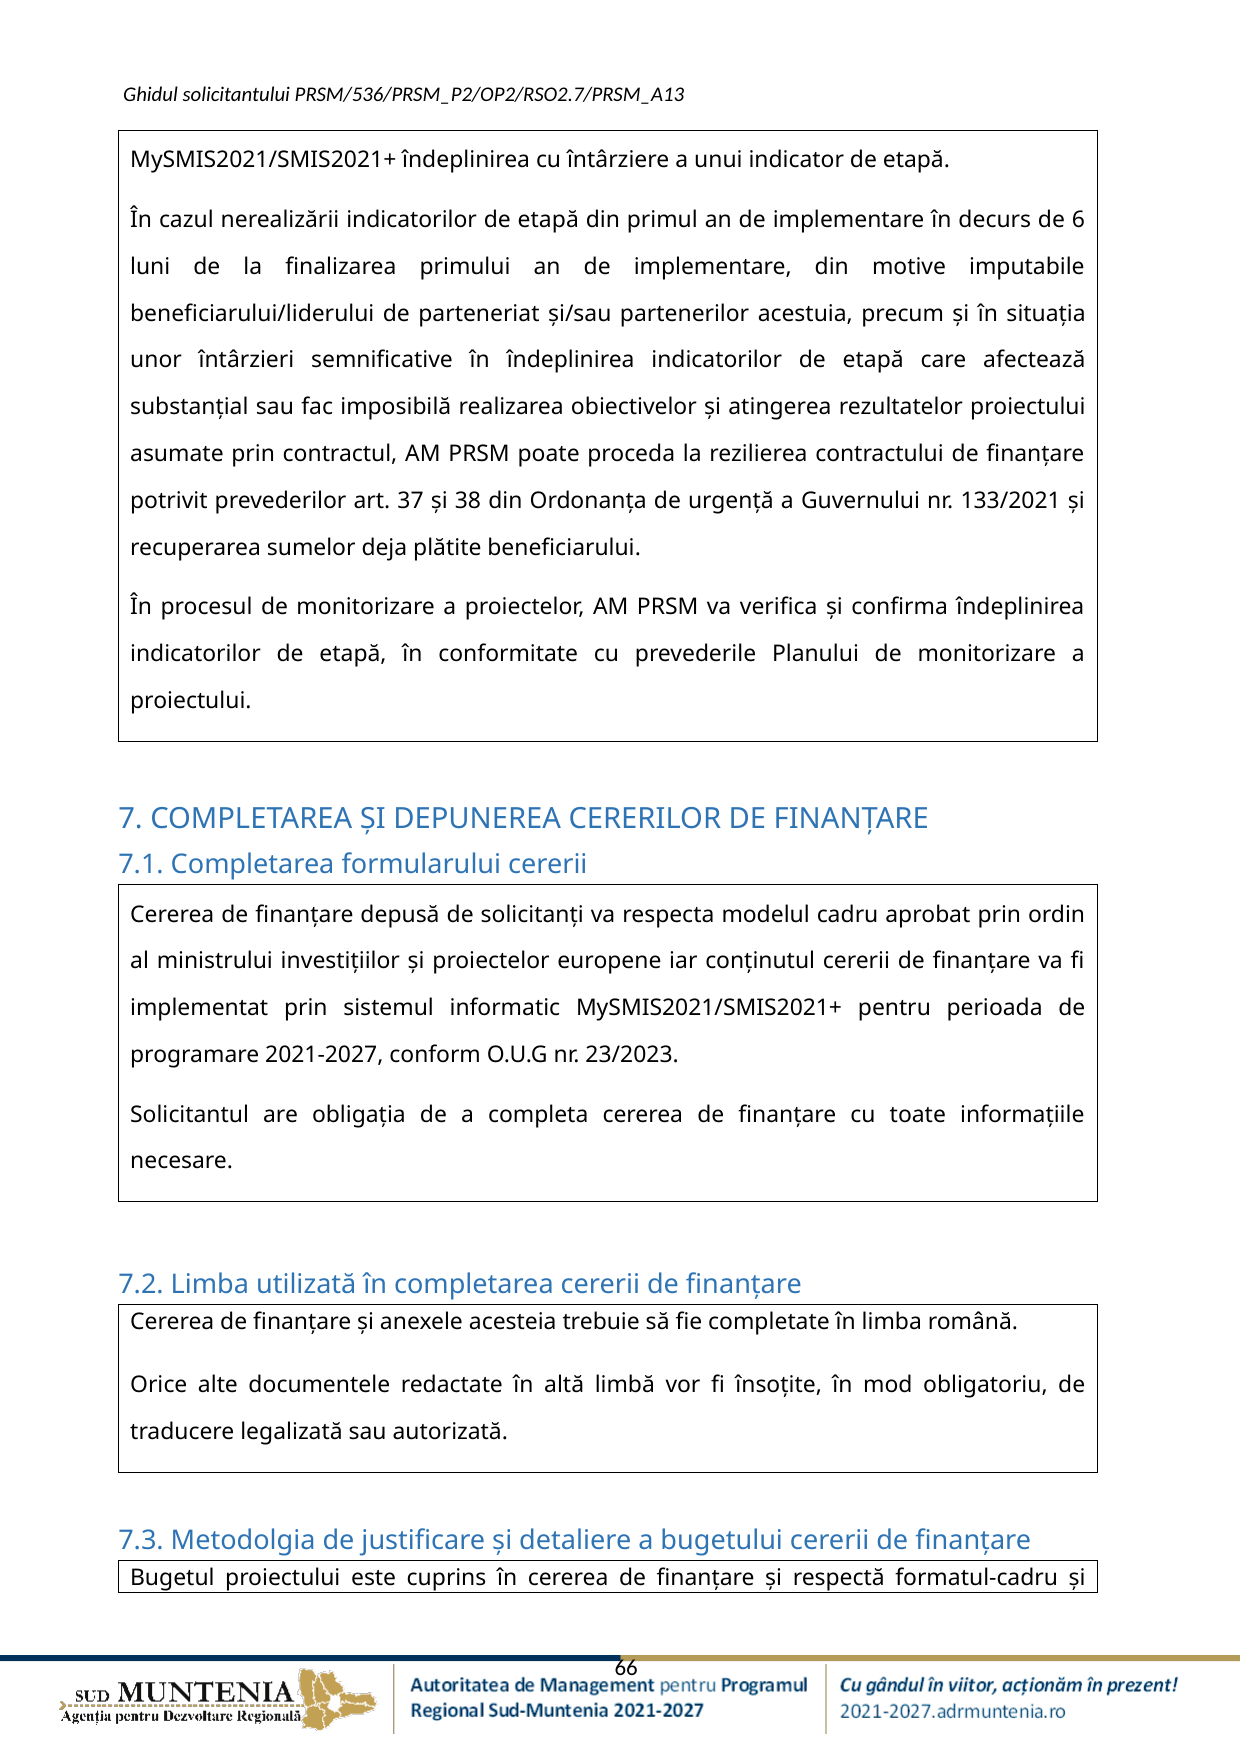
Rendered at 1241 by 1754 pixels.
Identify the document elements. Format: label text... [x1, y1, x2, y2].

table_header Cererea de finanțare depusă de solicitanți va respecta modelul cadru aprobat prin ordin al ministrului investițiilor și proiectelor europene iar conținutul cererii de finanțare va fi implementat prin sistemul informatic MySMIS2021/SMIS2021+ pentru perioada de programare 2021-2027, conform O.U.G nr. 23/2023. Solicitantul are obligația de a completa cererea de finanțare cu toate informațiile necesare. [119, 885, 1097, 1201]
subtitle 7.3. Metodolgia de justificare și detaliere a bugetului cererii de finanțare [118, 1520, 1134, 1557]
subtitle 7.2. Limba utilizată în completarea cererii de finanțare [118, 1264, 1134, 1301]
table_header Cererea de finanțare și anexele acesteia trebuie să fie completate în limba română. Orice alte documentele redactate în altă limbă vor fi însoțite, în mod obligatoriu, de traducere legalizată sau autorizată. [119, 1305, 1097, 1472]
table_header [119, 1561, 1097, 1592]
subtitle 7.1. Completarea formularului cererii [118, 844, 1134, 881]
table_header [119, 131, 1097, 741]
subtitle 7. COMPLETAREA ȘI DEPUNEREA CERERILOR DE FINANȚARE [118, 797, 1134, 837]
picture [0, 1655, 1241, 1735]
